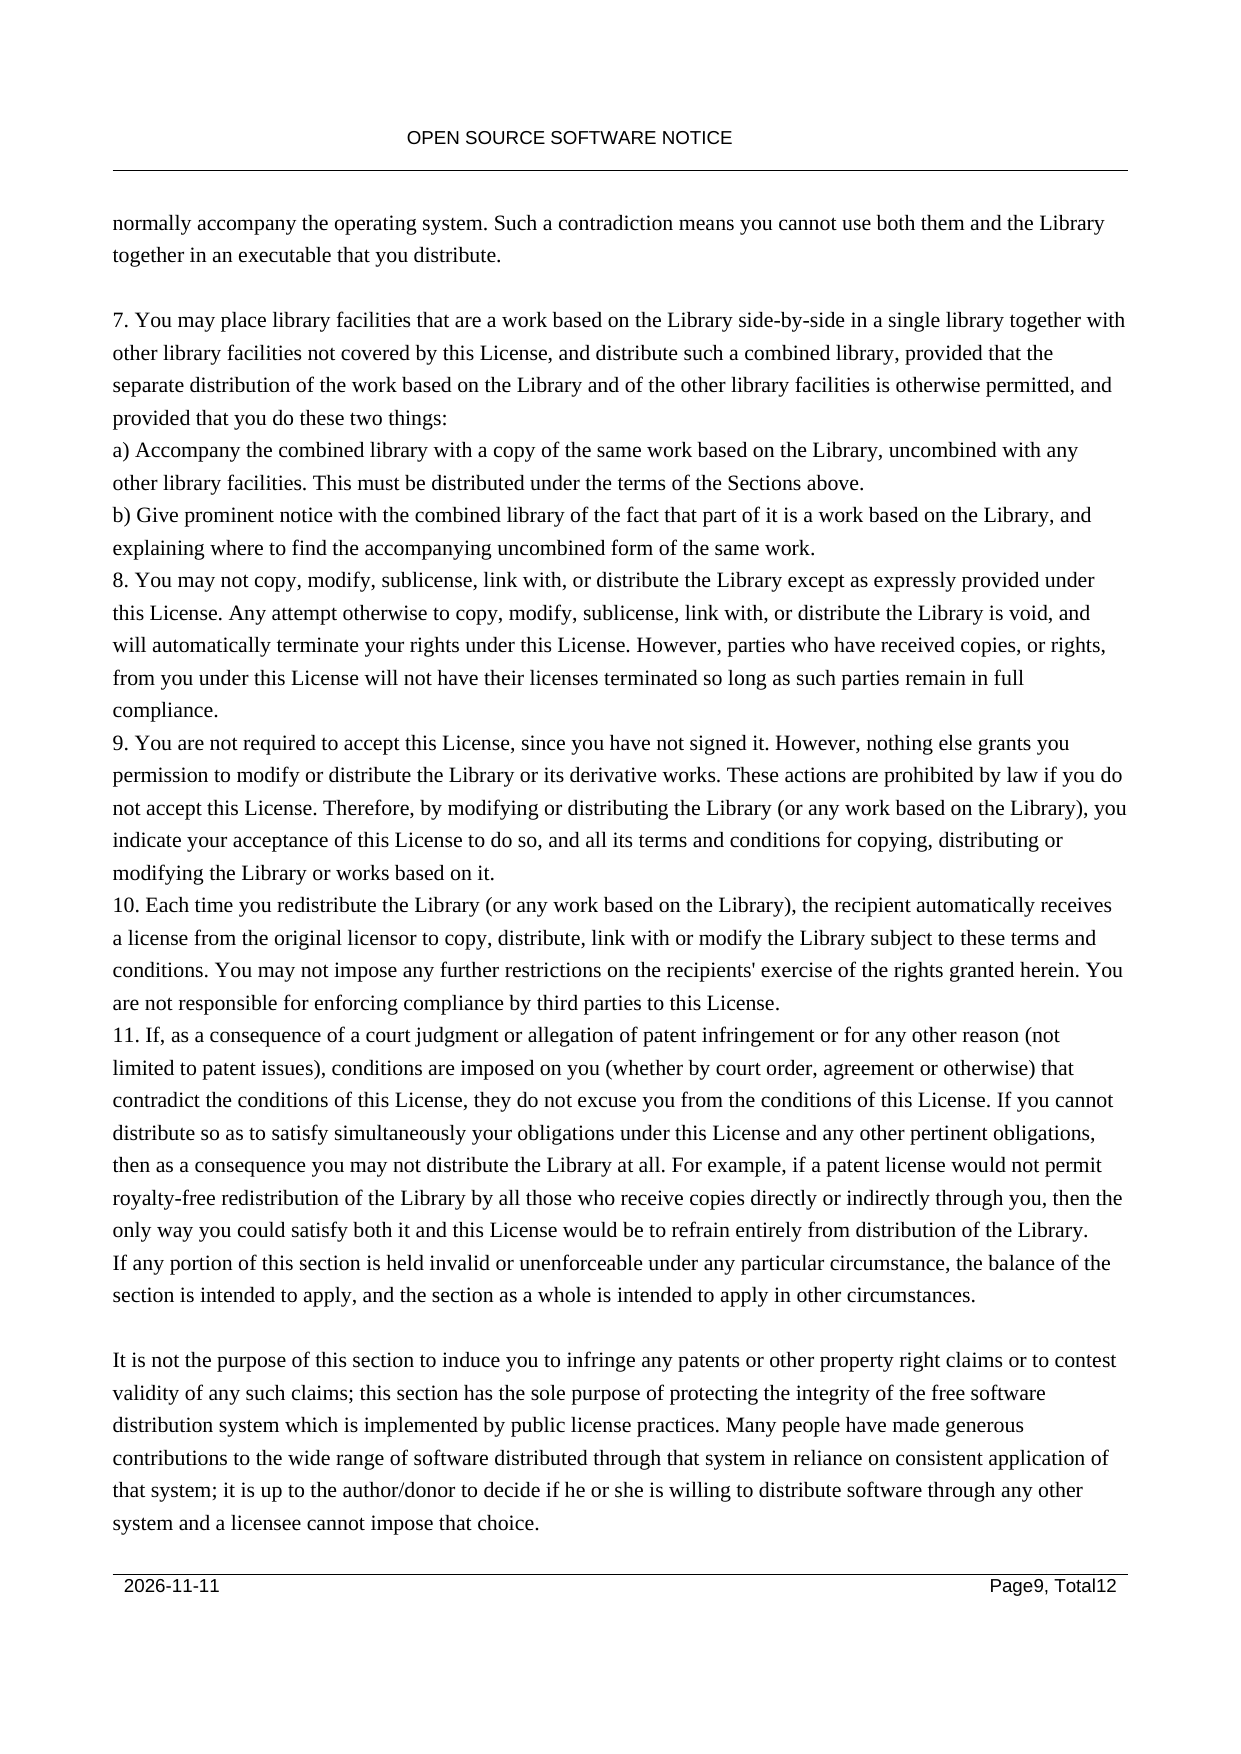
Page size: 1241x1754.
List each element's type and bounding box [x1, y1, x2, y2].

text [112, 206, 1128, 1539]
